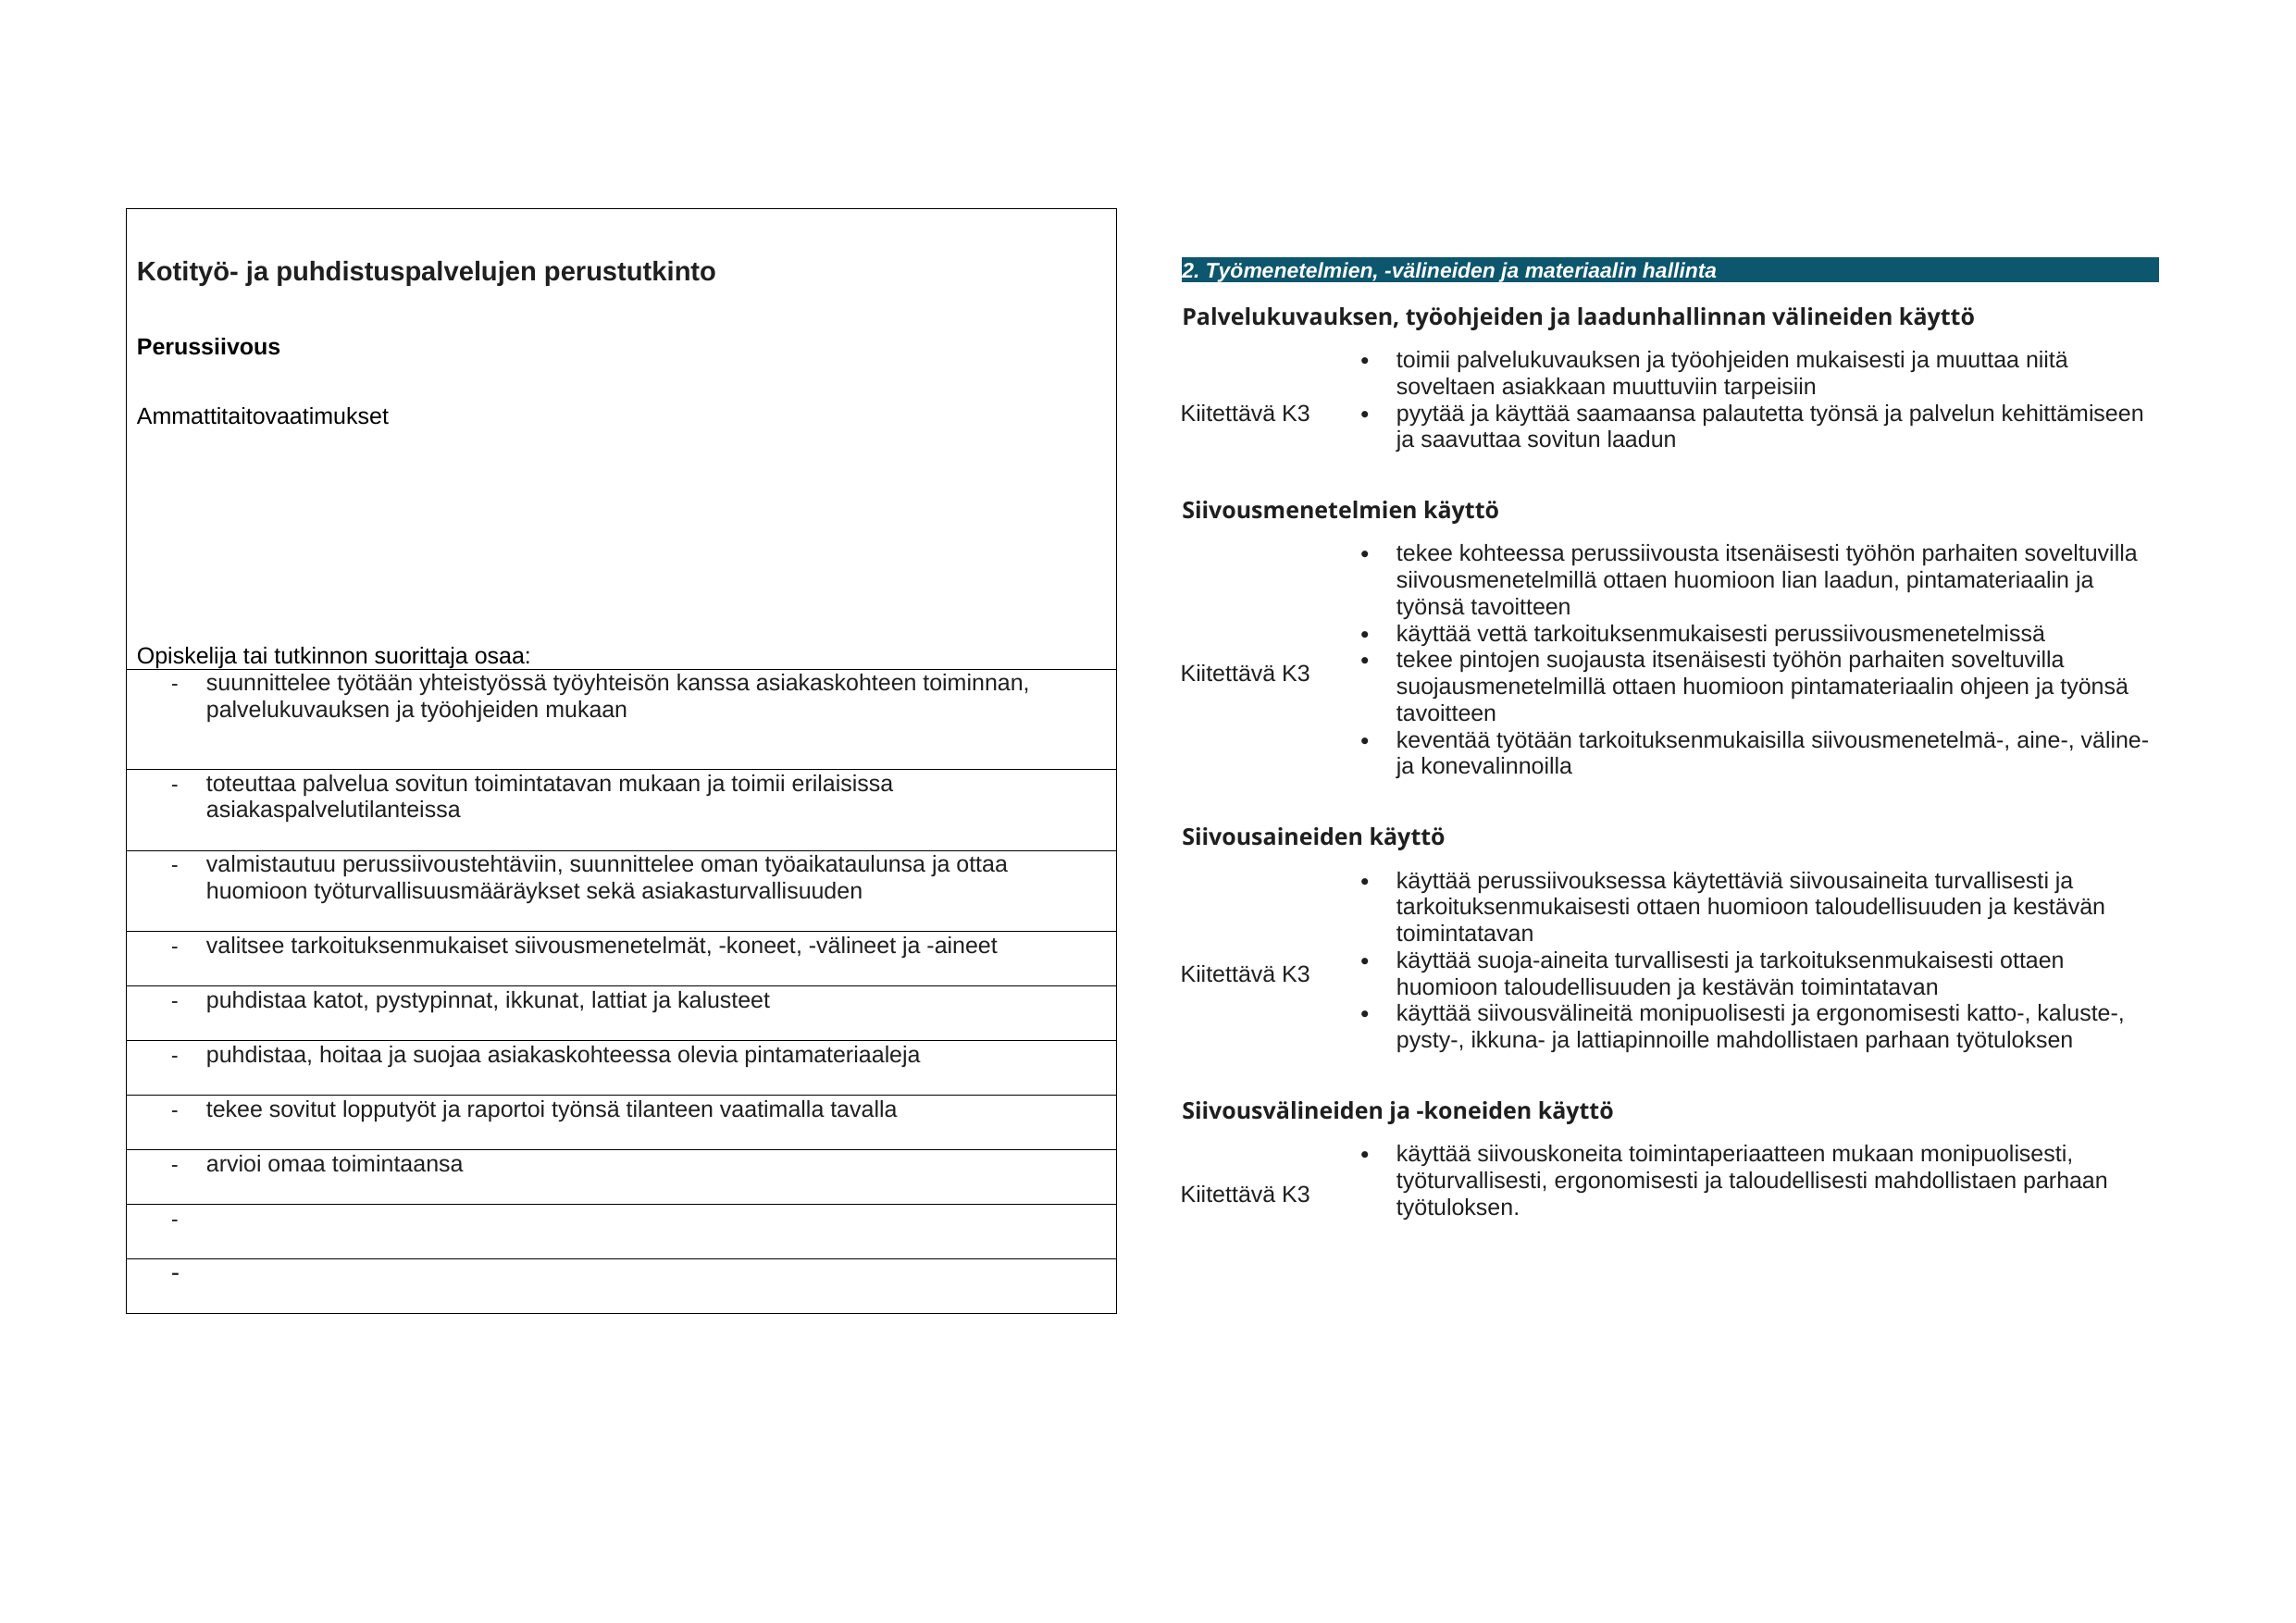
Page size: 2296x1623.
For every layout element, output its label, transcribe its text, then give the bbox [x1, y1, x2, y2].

text Siivousvälineiden ja -koneiden käyttö [1182, 1095, 2159, 1126]
table_cell puhdistaa katot, pystypinnat, ikkunat, lattiat ja kalusteet [127, 986, 1116, 1040]
table_cell puhdistaa, hoitaa ja suojaa asiakaskohteessa olevia pintamateriaaleja [127, 1041, 1116, 1095]
text Siivousaineiden käyttö [1182, 821, 2159, 852]
table_cell [127, 1205, 1116, 1258]
table_header tekee kohteessa perussiivousta itsenäisesti työhön parhaiten soveltuvilla siivousmenetelmillä ottaen huomioon lian laadun, pintamateriaalin ja työnsä tavoitteen käyttää vettä tarkoituksenmukaisesti perussiivousmenetelmissä tekee pintojen suojausta itsenäisesti työhön parhaiten soveltuvilla suojausmenetelmillä ottaen huomioon pintamateriaalin ohjeen ja työnsä tavoitteen keventää työtään tarkoituksenmukaisilla siivousmenetelmä-, aine-, väline- ja konevalinnoilla [1327, 540, 2157, 806]
table_header Kiitettävä K3 [1180, 346, 1327, 479]
table_header Kiitettävä K3 [1180, 540, 1327, 806]
table_header Kiitettävä K3 [1180, 867, 1327, 1080]
table_cell valitsee tarkoituksenmukaiset siivousmenetelmät, -koneet, -välineet ja -aineet [127, 932, 1116, 985]
table_header käyttää perussiivouksessa käytettäviä siivousaineita turvallisesti ja tarkoituksenmukaisesti ottaen huomioon taloudellisuuden ja kestävän toimintatavan käyttää suoja-aineita turvallisesti ja tarkoituksenmukaisesti ottaen huomioon taloudellisuuden ja kestävän toimintatavan käyttää siivousvälineitä monipuolisesti ja ergonomisesti katto-, kaluste-, pysty-, ikkuna- ja lattiapinnoille mahdollistaen parhaan työtuloksen [1327, 867, 2157, 1080]
table_header toimii palvelukuvauksen ja työohjeiden mukaisesti ja muuttaa niitä soveltaen asiakkaan muuttuviin tarpeisiin pyytää ja käyttää saamaansa palautetta työnsä ja palvelun kehittämiseen ja saavuttaa sovitun laadun [1327, 346, 2157, 479]
text Palvelukuvauksen, työohjeiden ja laadunhallinnan välineiden käyttö [1182, 300, 2159, 331]
table_cell toteuttaa palvelua sovitun toimintatavan mukaan ja toimii erilaisissa asiakaspalvelutilanteissa [127, 770, 1116, 849]
text Siivousmenetelmien käyttö [1182, 494, 2159, 526]
table_cell valmistautuu perussiivoustehtäviin, suunnittelee oman työaikataulunsa ja ottaa huomioon työturvallisuusmääräykset sekä asiakasturvallisuuden [127, 851, 1116, 931]
table_cell suunnittelee työtään yhteistyössä työyhteisön kanssa asiakaskohteen toiminnan, palvelukuvauksen ja työohjeiden mukaan [127, 670, 1116, 769]
table_cell arvioi omaa toimintaansa [127, 1150, 1116, 1204]
table_cell tekee sovitut lopputyöt ja raportoi työnsä tilanteen vaatimalla tavalla [127, 1096, 1116, 1149]
table_cell [127, 1259, 1116, 1313]
table_header Kiitettävä K3 [1180, 1141, 1327, 1247]
table_header Kotityö- ja puhdistuspalvelujen perustutkinto Perussiivous Ammattitaitovaatimukset Opiskelija tai tutkinnon suorittaja osaa: [127, 209, 1116, 668]
subtitle 2. Työmenetelmien, -välineiden ja materiaalin hallinta [1182, 257, 2159, 282]
table_header käyttää siivouskoneita toimintaperiaatteen mukaan monipuolisesti, työturvallisesti, ergonomisesti ja taloudellisesti mahdollistaen parhaan työtuloksen. [1327, 1141, 2157, 1247]
